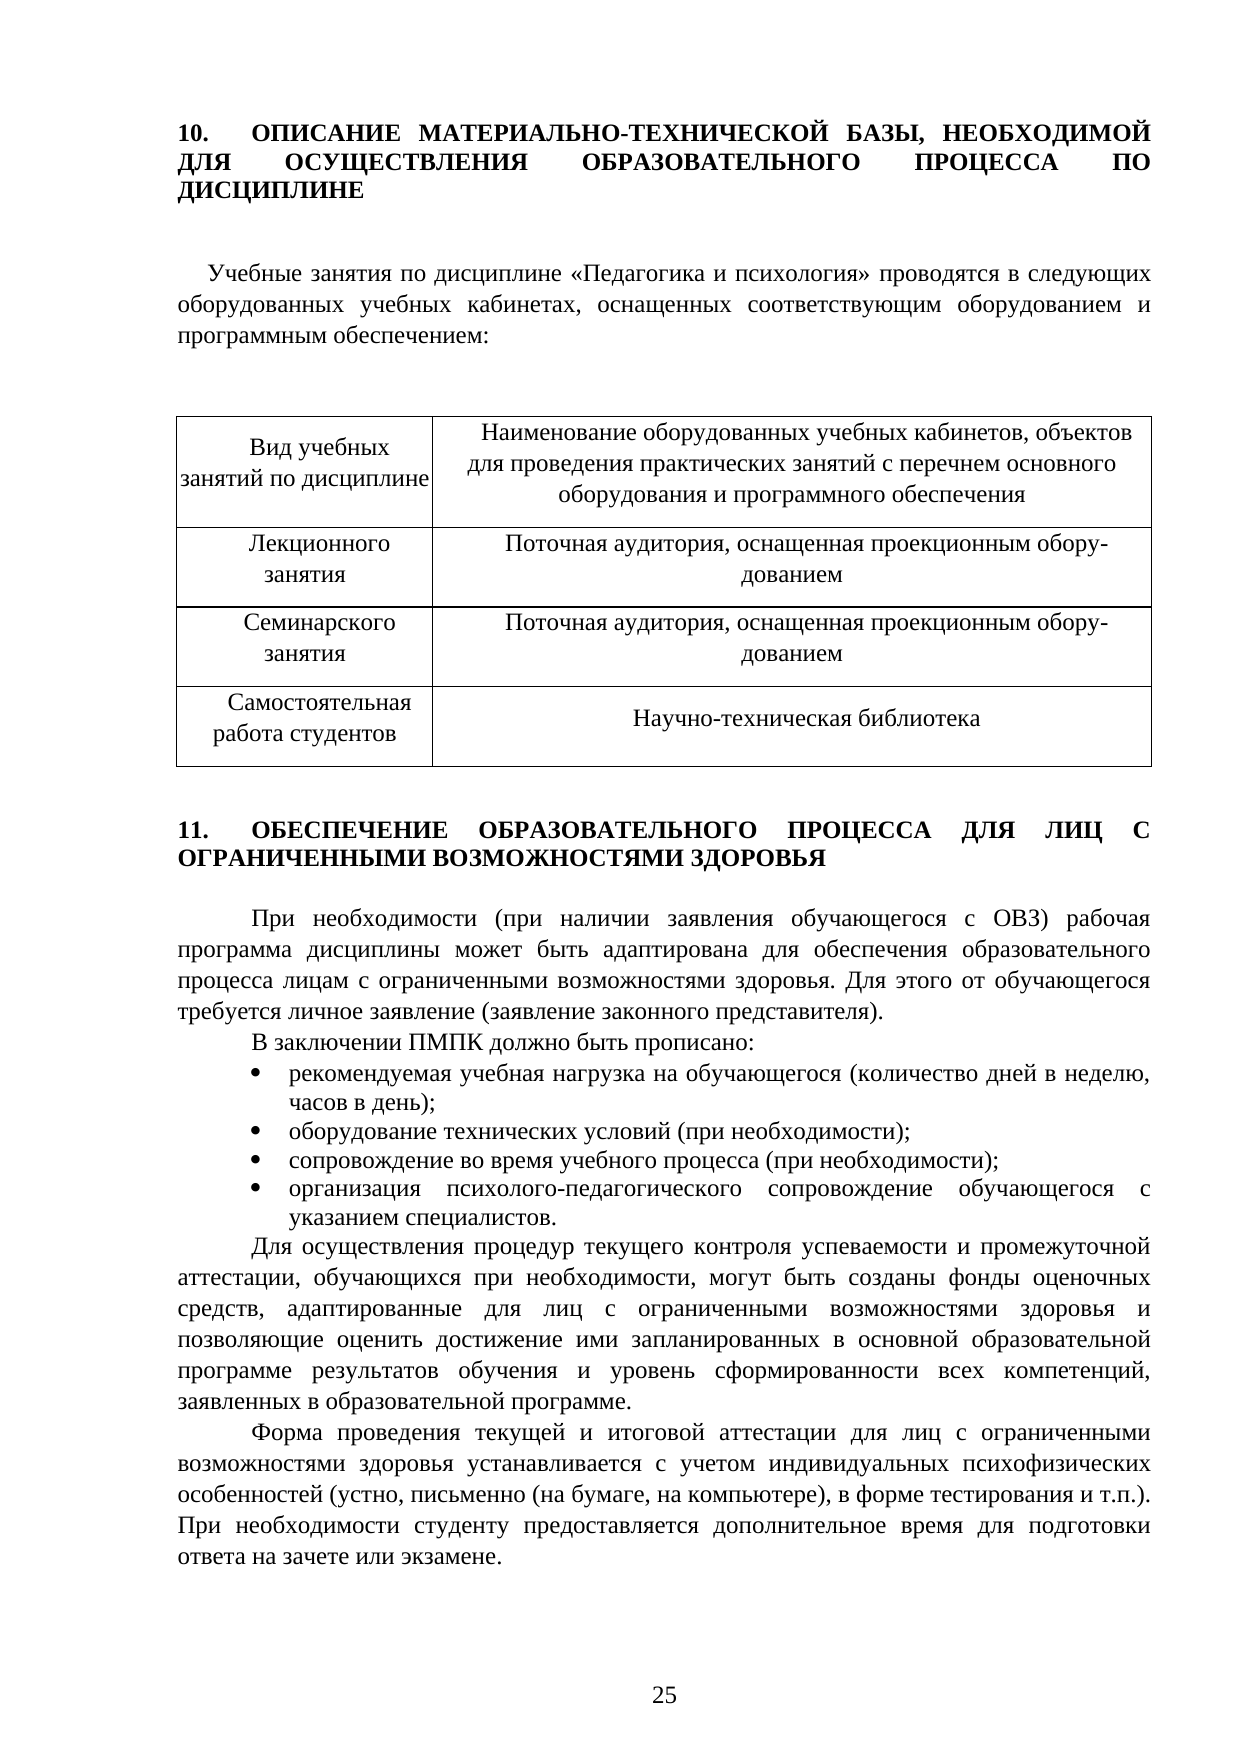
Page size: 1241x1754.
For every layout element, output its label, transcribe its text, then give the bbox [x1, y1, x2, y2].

table_header Наименование оборудованных учебных кабинетов, объектов для проведения практических занятий с перечнем основного оборудования и программного обеспечения [433, 417, 1151, 527]
table_cell Лекционного занятия [177, 528, 432, 606]
text Форма проведения текущей и итоговой аттестации для лиц с ограниченными возможностями здоровья устанавливается с учетом индивидуальных психофизических особенностей (устно, письменно (на бумаге, на компьютере), в форме тестирования и т.п.). При необходимости студенту предоставляется дополнительное время для подготовки ответа на зачете или экзамене. [177, 1417, 1152, 1570]
subtitle ОБЕСПЕЧЕНИЕ ОБРАЗОВАТЕЛЬНОГО ПРОЦЕССА ДЛЯ ЛИЦ С ОГРАНИЧЕННЫМИ ВОЗМОЖНОСТЯМИ ЗДОРОВЬЯ [177, 815, 1152, 872]
text В заключении ПМПК должно быть прописано: [177, 1027, 1152, 1056]
text Учебные занятия по дисциплине «Педагогика и психология» проводятся в следующих оборудованных учебных кабинетах, оснащенных соответствующим оборудованием и программным обеспечением: [177, 258, 1152, 349]
subtitle ОПИСАНИЕ МАТЕРИАЛЬНО-ТЕХНИЧЕСКОЙ БАЗЫ, НЕОБХОДИМОЙ ДЛЯ ОСУЩЕСТВЛЕНИЯ ОБРАЗОВАТЕЛЬНОГО ПРОЦЕССА ПО ДИСЦИПЛИНЕ [177, 118, 1152, 204]
table_cell Поточная аудитория, оснащенная проекционным оборудованием [433, 608, 1151, 686]
table_cell Семинарского занятия [177, 608, 432, 686]
list сопровождение во время учебного процесса (при необходимости); [251, 1145, 1152, 1173]
table_header Вид учебных занятий по дисциплине [177, 417, 432, 527]
text Для осуществления процедур текущего контроля успеваемости и промежуточной аттестации, обучающихся при необходимости, могут быть созданы фонды оценочных средств, адаптированные для лиц с ограниченными возможностями здоровья и позволяющие оценить достижение ими запланированных в основной образовательной программе результатов обучения и уровень сформированности всех компетенций, заявленных в образовательной программе. [177, 1231, 1152, 1415]
list оборудование технических условий (при необходимости); [251, 1116, 1152, 1145]
table_cell Научно-техническая библиотека [433, 687, 1151, 766]
list организация психолого-педагогического сопровождение обучающегося с указанием специалистов. [251, 1173, 1152, 1231]
table_cell Самостоятельная работа студентов [177, 687, 432, 766]
list рекомендуемая учебная нагрузка на обучающегося (количество дней в неделю, часов в день); [251, 1058, 1152, 1116]
table_cell Поточная аудитория, оснащенная проекционным оборудованием [433, 528, 1151, 606]
text При необходимости (при наличии заявления обучающегося с ОВЗ) рабочая программа дисциплины может быть адаптирована для обеспечения образовательного процесса лицам с ограниченными возможностями здоровья. Для этого от обучающегося требуется личное заявление (заявление законного представителя). [177, 903, 1152, 1025]
